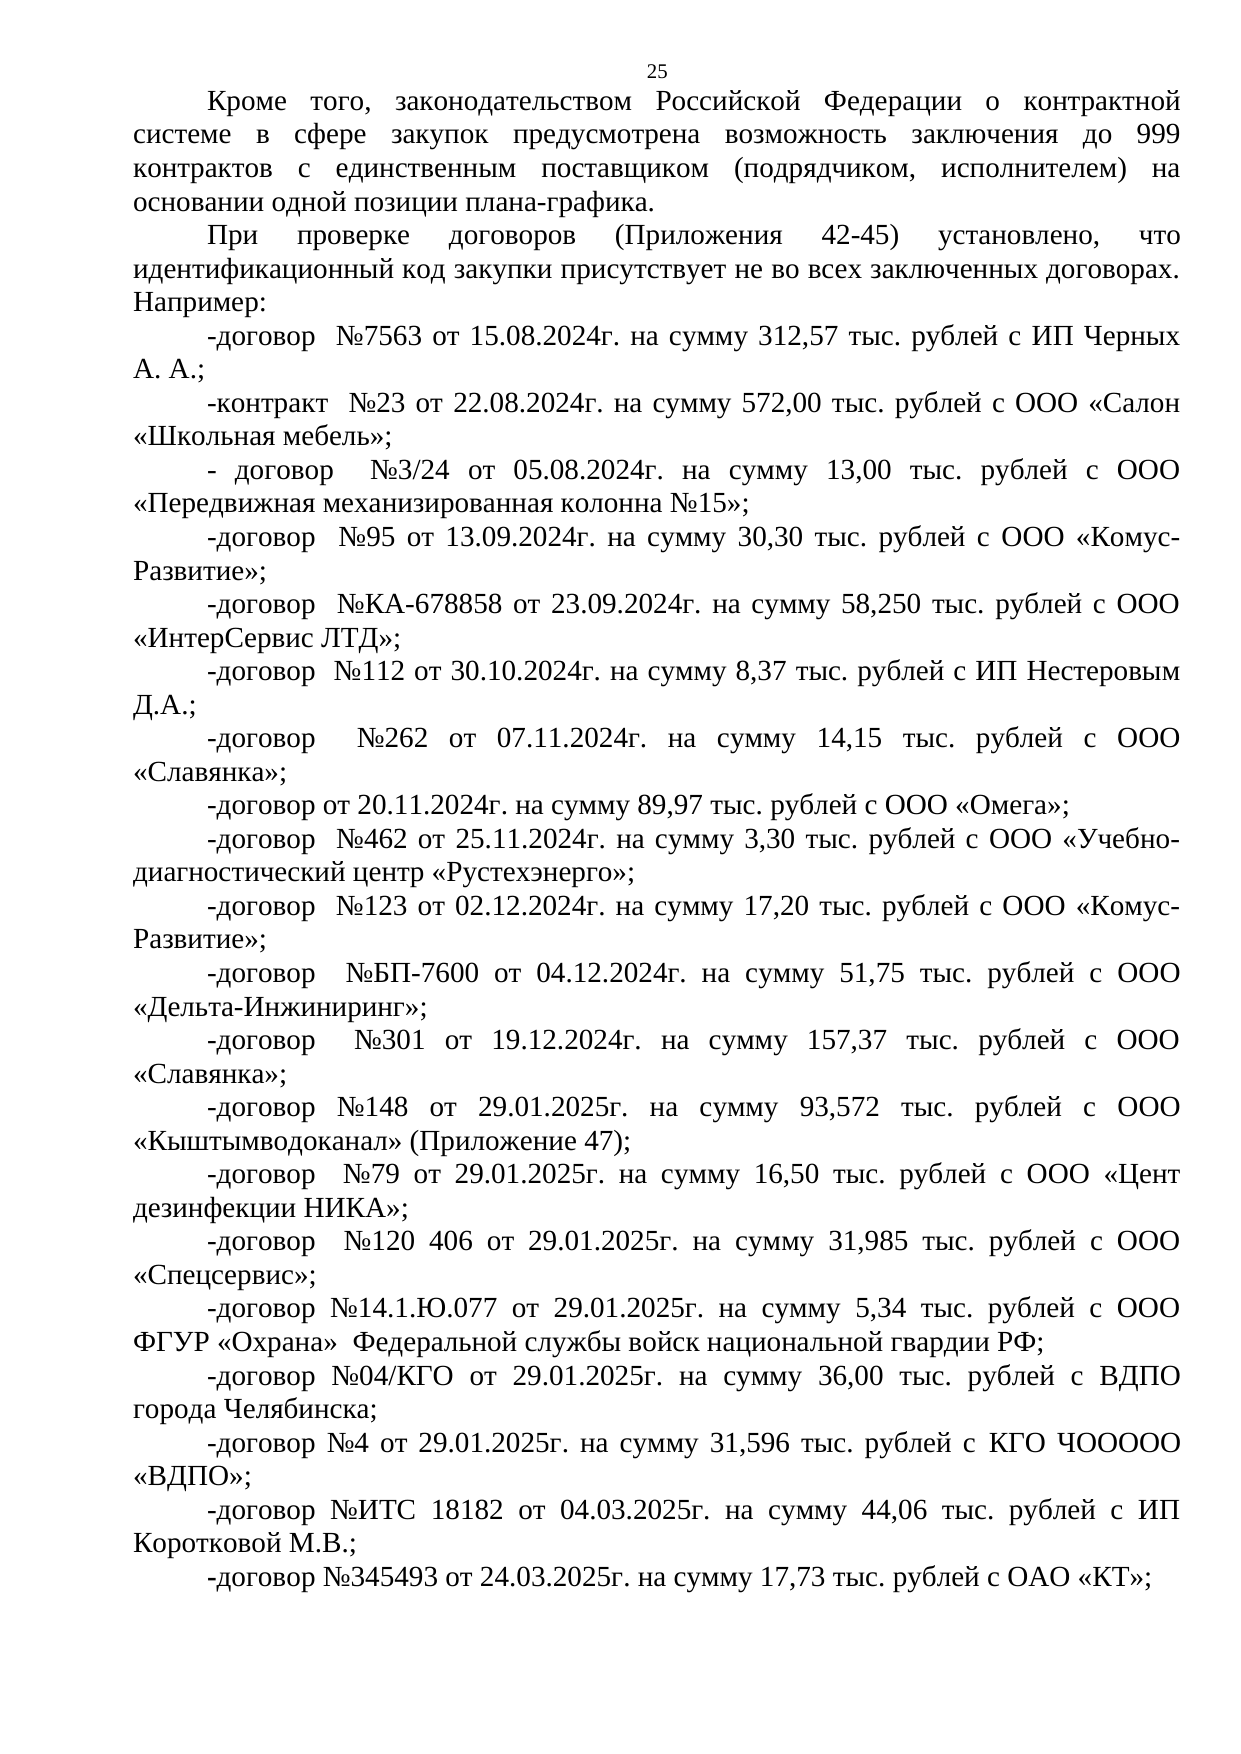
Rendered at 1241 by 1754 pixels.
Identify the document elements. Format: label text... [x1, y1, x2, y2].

text -договор №79 от 29.01.2025г. на сумму 16,50 тыс. рублей с ООО «Цент дезинфекции НИКА»; [133, 1156, 1181, 1223]
text -договор №04/КГО от 29.01.2025г. на сумму 36,00 тыс. рублей с ВДПО города Челябинска; [133, 1358, 1181, 1425]
text Кроме того, законодательством Российской Федерации о контрактной системе в сфере закупок предусмотрена возможность заключения до 999 контрактов с единственным поставщиком (подрядчиком, исполнителем) на основании одной позиции плана-графика. [133, 83, 1181, 217]
text -договор №345493 от 24.03.2025г. на сумму 17,73 тыс. рублей с ОАО «КТ»; [133, 1559, 1181, 1592]
text -договор №301 от 19.12.2024г. на сумму 157,37 тыс. рублей с ООО «Славянка»; [133, 1022, 1181, 1089]
text -договор №462 от 25.11.2024г. на сумму 3,30 тыс. рублей с ООО «Учебно-диагностический центр «Рустехэнерго»; [133, 821, 1181, 888]
text При проверке договоров (Приложения 42-45) установлено, что идентификационный код закупки присутствует не во всех заключенных договорах. Например: [133, 217, 1181, 318]
text -договор №ИТС 18182 от 04.03.2025г. на сумму 44,06 тыс. рублей с ИП Коротковой М.В.; [133, 1492, 1181, 1559]
text -договор №112 от 30.10.2024г. на сумму 8,37 тыс. рублей с ИП Нестеровым Д.А.; [133, 653, 1181, 720]
text -договор №123 от 02.12.2024г. на сумму 17,20 тыс. рублей с ООО «Комус-Развитие»; [133, 888, 1181, 955]
text -контракт №23 от 22.08.2024г. на сумму 572,00 тыс. рублей с ООО «Салон «Школьная мебель»; [133, 385, 1181, 452]
text -договор №КА-678858 от 23.09.2024г. на сумму 58,250 тыс. рублей с ООО «ИнтерСервис ЛТД»; [133, 586, 1181, 653]
text -договор №120 406 от 29.01.2025г. на сумму 31,985 тыс. рублей с ООО «Спецсервис»; [133, 1223, 1181, 1291]
text -договор №4 от 29.01.2025г. на сумму 31,596 тыс. рублей с КГО ЧООООО «ВДПО»; [133, 1425, 1181, 1492]
text -договор №262 от 07.11.2024г. на сумму 14,15 тыс. рублей с ООО «Славянка»; [133, 720, 1181, 787]
text -договор №95 от 13.09.2024г. на сумму 30,30 тыс. рублей с ООО «Комус-Развитие»; [133, 519, 1181, 586]
text -договор №БП-7600 от 04.12.2024г. на сумму 51,75 тыс. рублей с ООО «Дельта-Инжиниринг»; [133, 955, 1181, 1022]
text -договор №148 от 29.01.2025г. на сумму 93,572 тыс. рублей с ООО «Кыштымводоканал» (Приложение 47); [133, 1089, 1181, 1156]
text -договор №14.1.Ю.077 от 29.01.2025г. на сумму 5,34 тыс. рублей с ООО ФГУР «Охрана» Федеральной службы войск национальной гвардии РФ; [133, 1291, 1181, 1358]
text - договор №3/24 от 05.08.2024г. на сумму 13,00 тыс. рублей с ООО «Передвижная механизированная колонна №15»; [133, 452, 1181, 519]
text -договор №7563 от 15.08.2024г. на сумму 312,57 тыс. рублей с ИП Черных А. А.; [133, 318, 1181, 385]
text -договор от 20.11.2024г. на сумму 89,97 тыс. рублей с ООО «Омега»; [133, 787, 1181, 821]
